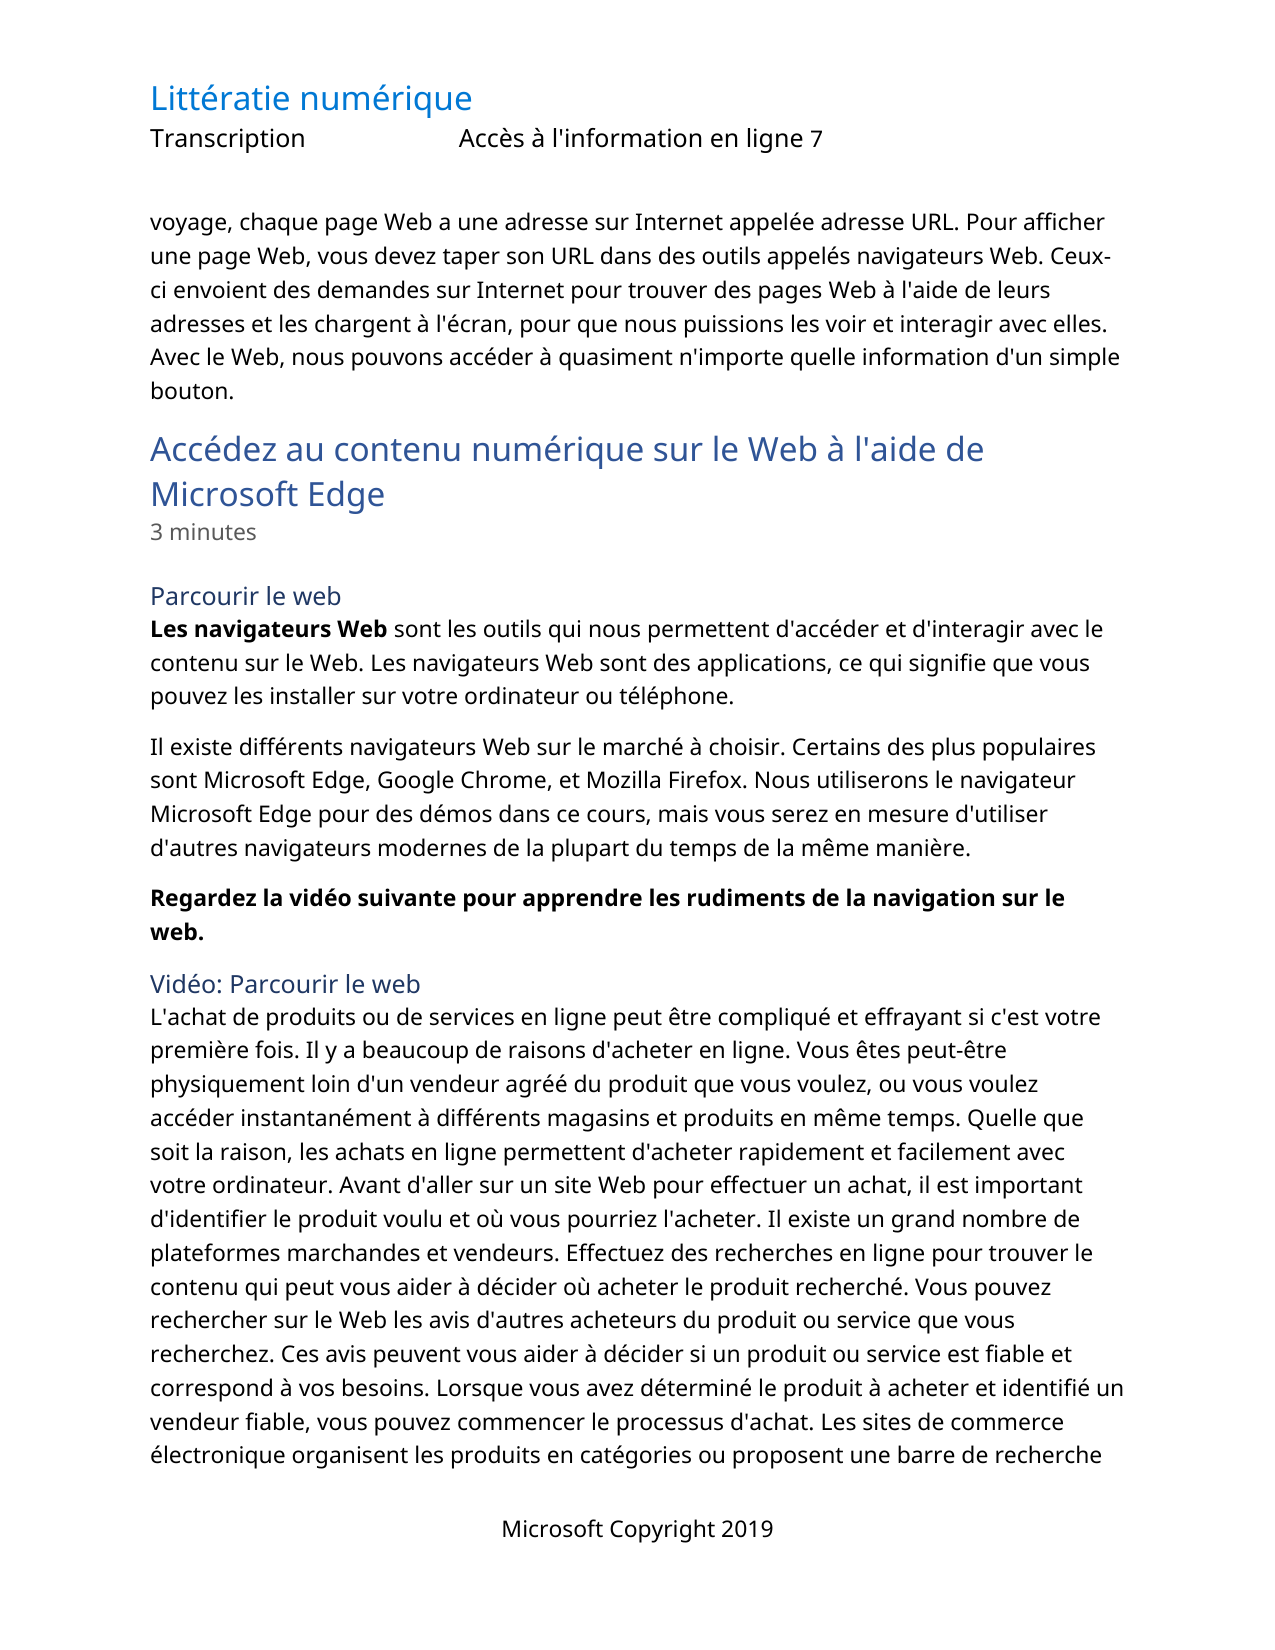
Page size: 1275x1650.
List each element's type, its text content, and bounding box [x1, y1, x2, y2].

subtitle Parcourir le web [150, 579, 1125, 613]
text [150, 1001, 1125, 1471]
subtitle Accédez au contenu numérique sur le Web à l'aide de Microsoft Edge [150, 425, 1125, 516]
text Les navigateurs Web sont les outils qui nous permettent d'accéder et d'interagir avec le contenu sur le Web. Les navigateurs Web sont des applications, ce qui signifie que vous pouvez les installer sur votre ordinateur ou téléphone. [150, 613, 1125, 712]
text Il existe différents navigateurs Web sur le marché à choisir. Certains des plus populaires sont Microsoft Edge, Google Chrome, et Mozilla Firefox. Nous utiliserons le navigateur Microsoft Edge pour des démos dans ce cours, mais vous serez en mesure d'utiliser d'autres navigateurs modernes de la plupart du temps de la même manière. [150, 731, 1125, 863]
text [150, 206, 1125, 406]
text Regardez la vidéo suivante pour apprendre les rudiments de la navigation sur le web. [150, 882, 1125, 947]
text 3 minutes [150, 516, 1125, 547]
subtitle Vidéo: Parcourir le web [150, 967, 1125, 1001]
